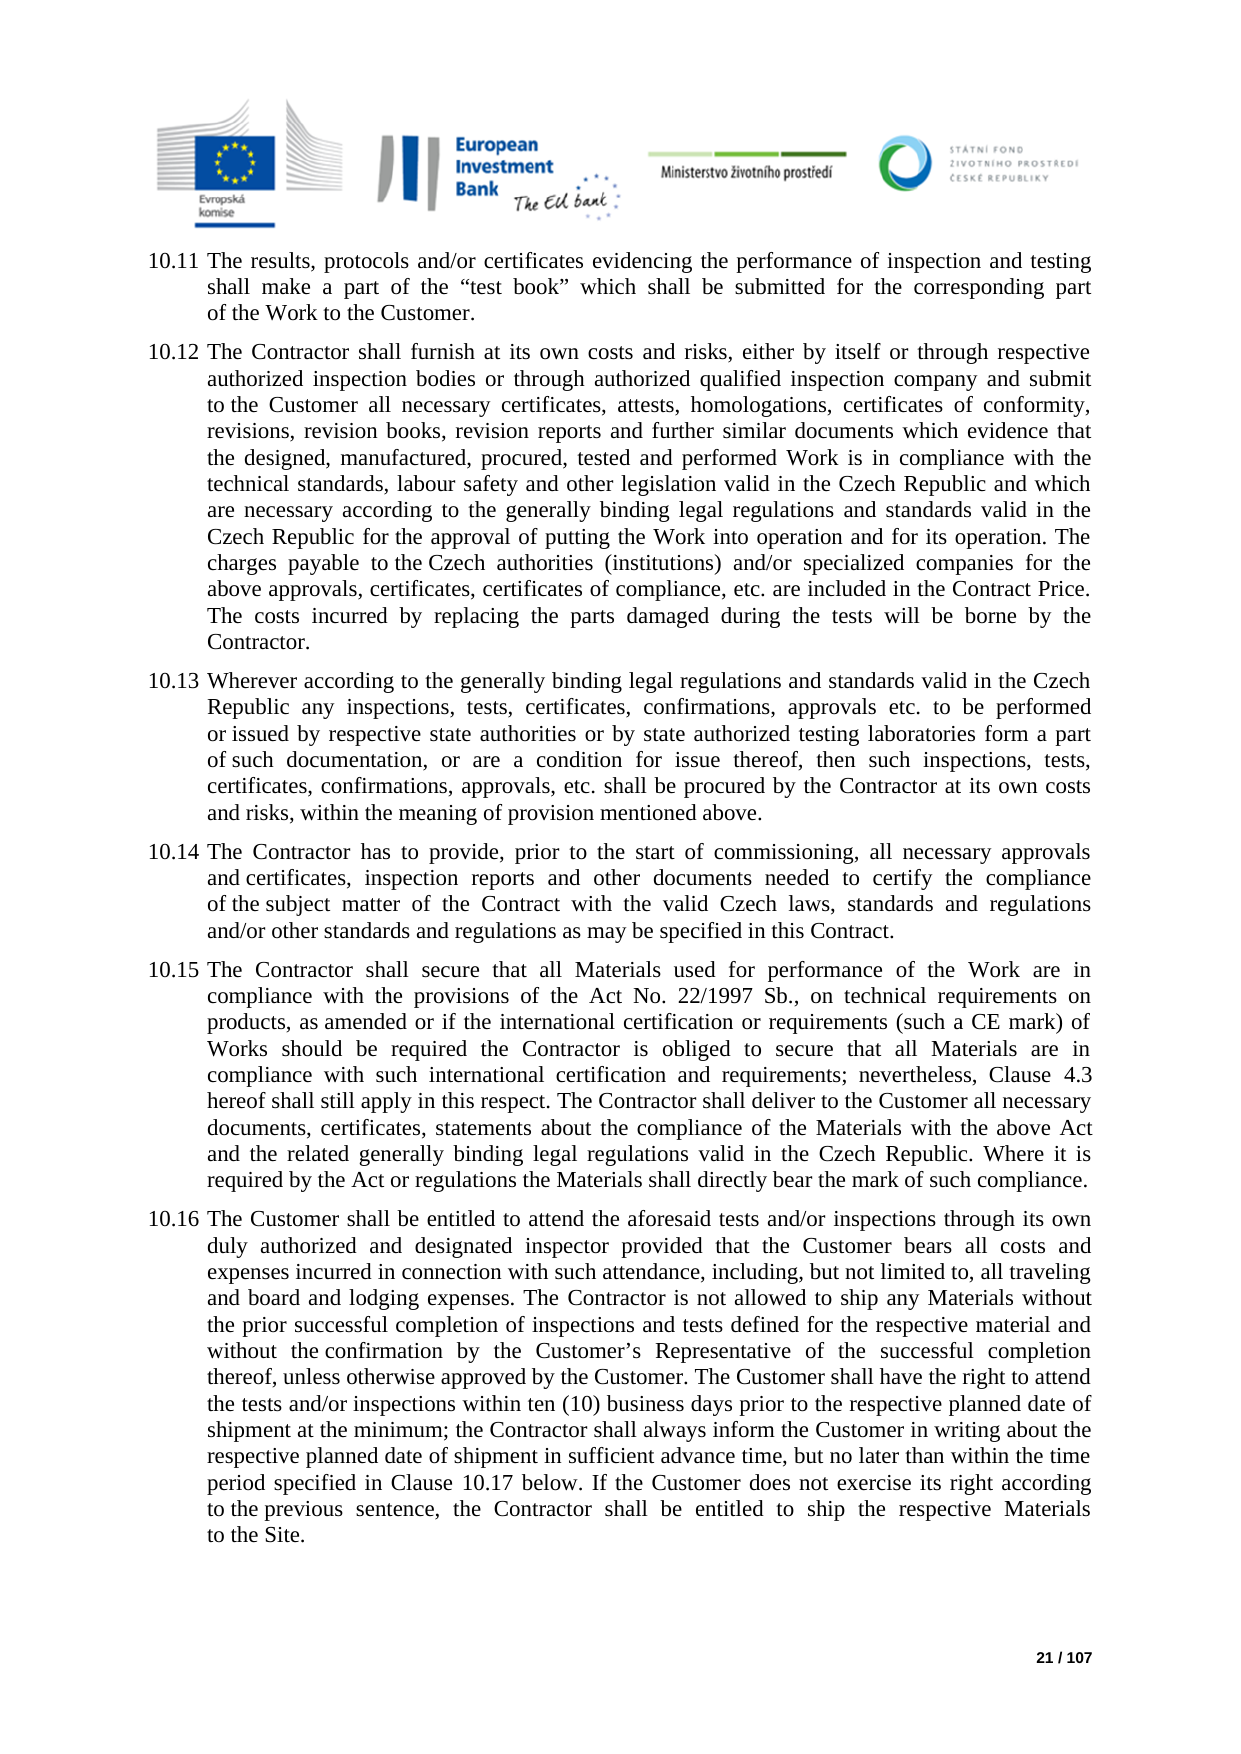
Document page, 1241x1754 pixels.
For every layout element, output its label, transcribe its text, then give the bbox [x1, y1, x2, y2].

text Wherever according to the generally binding legal regulations and standards valid in the Czech Republic any inspections, tests, certificates, confirmations, approvals etc. to be performed or issued by respective state authorities or by state authorized testing laboratories form a part of such documentation, or are a condition for issue thereof, then such inspections, tests, certificates, confirmations, approvals, etc. shall be procured by the Contractor at its own costs and risks, within the meaning of provision mentioned above. [148, 667, 1092, 825]
text The Customer shall be entitled to attend the aforesaid tests and/or inspections through its own duly authorized and designated inspector provided that the Customer bears all costs and expenses incurred in connection with such attendance, including, but not limited to, all traveling and board and lodging expenses. The Contractor is not allowed to ship any Materials without the prior successful completion of inspections and tests defined for the respective material and without the confirmation by the Customer’s Representative of the successful completion thereof, unless otherwise approved by the Customer. The Customer shall have the right to attend the tests and/or inspections within ten (10) business days prior to the respective planned date of shipment at the minimum; the Contractor shall always inform the Customer in writing about the respective planned date of shipment in sufficient advance time, but no later than within the time period specified in Clause 10.17 below. If the Customer does not exercise its right according to the previous sentence, the Contractor shall be entitled to ship the respective Materials to the Site. [148, 1205, 1092, 1548]
text The Contractor shall furnish at its own costs and risks, either by itself or through respective authorized inspection bodies or through authorized qualified inspection company and submit to the Customer all necessary certificates, attests, homologations, certificates of conformity, revisions, revision books, revision reports and further similar documents which evidence that the designed, manufactured, procured, tested and performed Work is in compliance with the technical standards, labour safety and other legislation valid in the Czech Republic and which are necessary according to the generally binding legal regulations and standards valid in the Czech Republic for the approval of putting the Work into operation and for its operation. The charges payable to the Czech authorities (institutions) and/or specialized companies for the above approvals, certificates, certificates of compliance, etc. are included in the Contract Price. The costs incurred by replacing the parts damaged during the tests will be borne by the Contractor. [148, 338, 1092, 654]
text The Contractor shall secure that all Materials used for performance of the Work are in compliance with the provisions of the Act No. 22/1997 Sb., on technical requirements on products, as amended or if the international certification or requirements (such a CE mark) of Works should be required the Contractor is obliged to secure that all Materials are in compliance with such international certification and requirements; nevertheless, Clause 4.3 hereof shall still apply in this respect. The Contractor shall deliver to the Customer all necessary documents, certificates, statements about the compliance of the Materials with the above Act and the related generally binding legal regulations valid in the Czech Republic. Where it is required by the Act or regulations the Materials shall directly bear the mark of such compliance. [148, 956, 1092, 1193]
picture [147, 87, 1093, 235]
text The results, protocols and/or certificates evidencing the performance of inspection and testing shall make a part of the “test book” which shall be submitted for the corresponding part of the Work to the Customer. [148, 247, 1092, 326]
text The Contractor has to provide, prior to the start of commissioning, all necessary approvals and certificates, inspection reports and other documents needed to certify the compliance of the subject matter of the Contract with the valid Czech laws, standards and regulations and/or other standards and regulations as may be specified in this Contract. [148, 838, 1092, 943]
